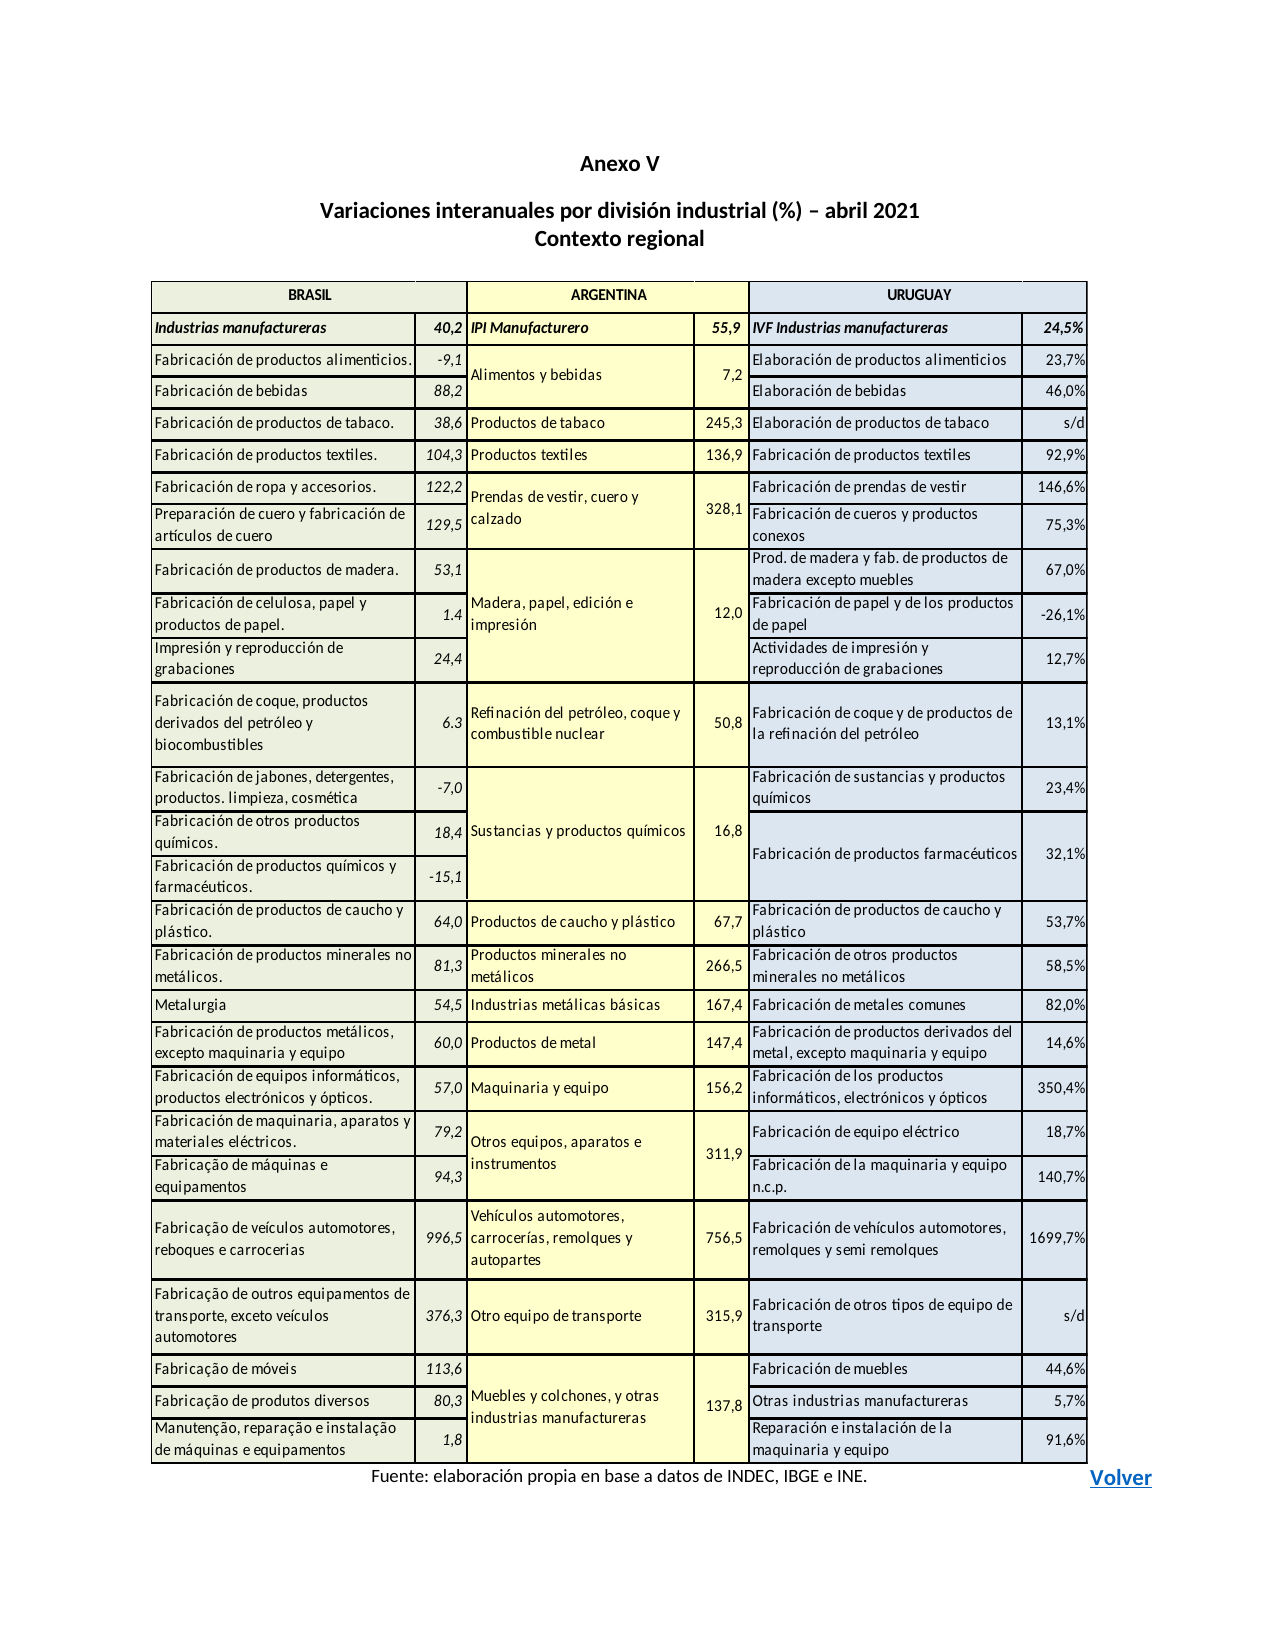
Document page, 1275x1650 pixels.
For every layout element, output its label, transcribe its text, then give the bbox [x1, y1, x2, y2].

text Volver [150, 150, 1169, 1491]
